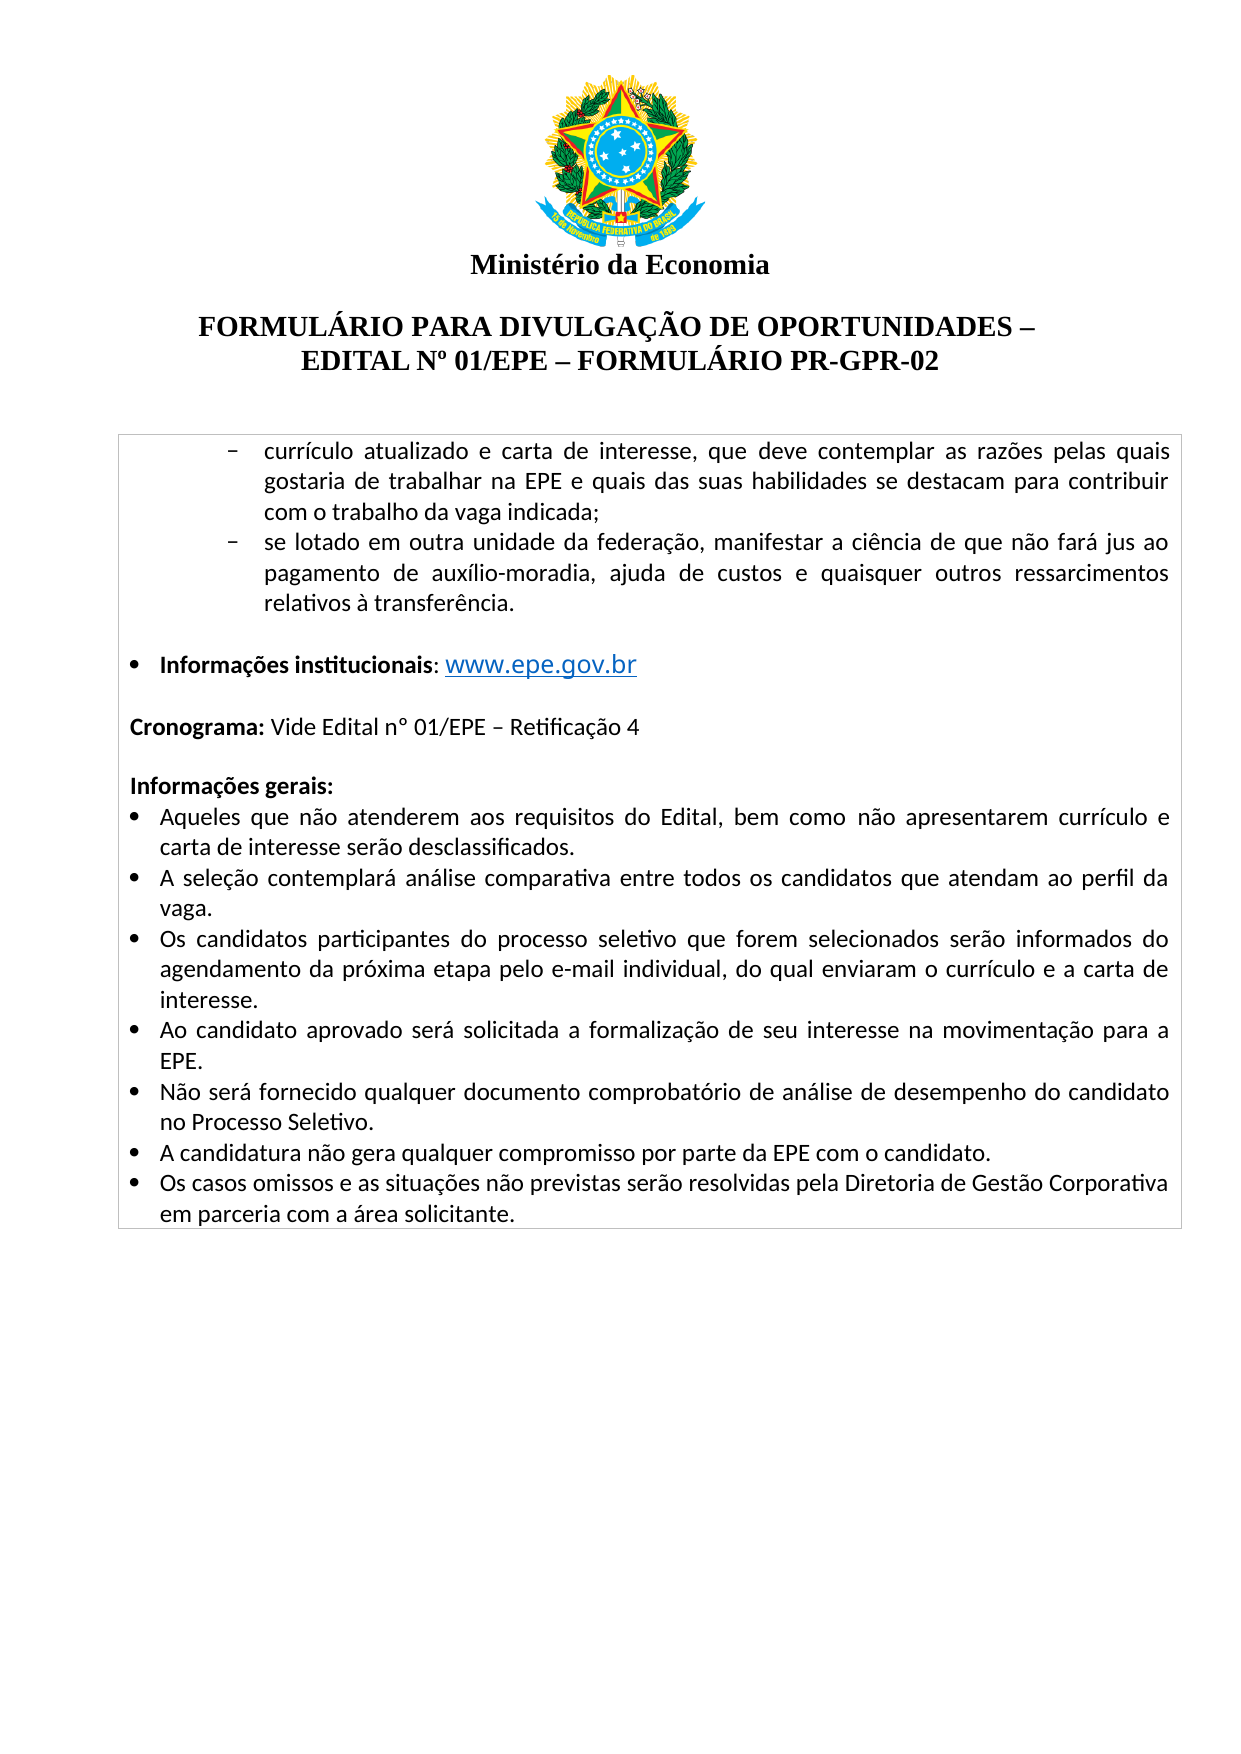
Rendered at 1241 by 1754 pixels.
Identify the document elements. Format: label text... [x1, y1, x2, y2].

picture [654, 217, 670, 226]
picture [644, 204, 706, 247]
picture [569, 227, 598, 242]
picture [619, 229, 629, 234]
picture [567, 211, 574, 219]
picture [603, 227, 636, 247]
picture [663, 226, 675, 235]
picture [576, 216, 588, 227]
picture [535, 75, 706, 247]
picture [559, 221, 566, 227]
